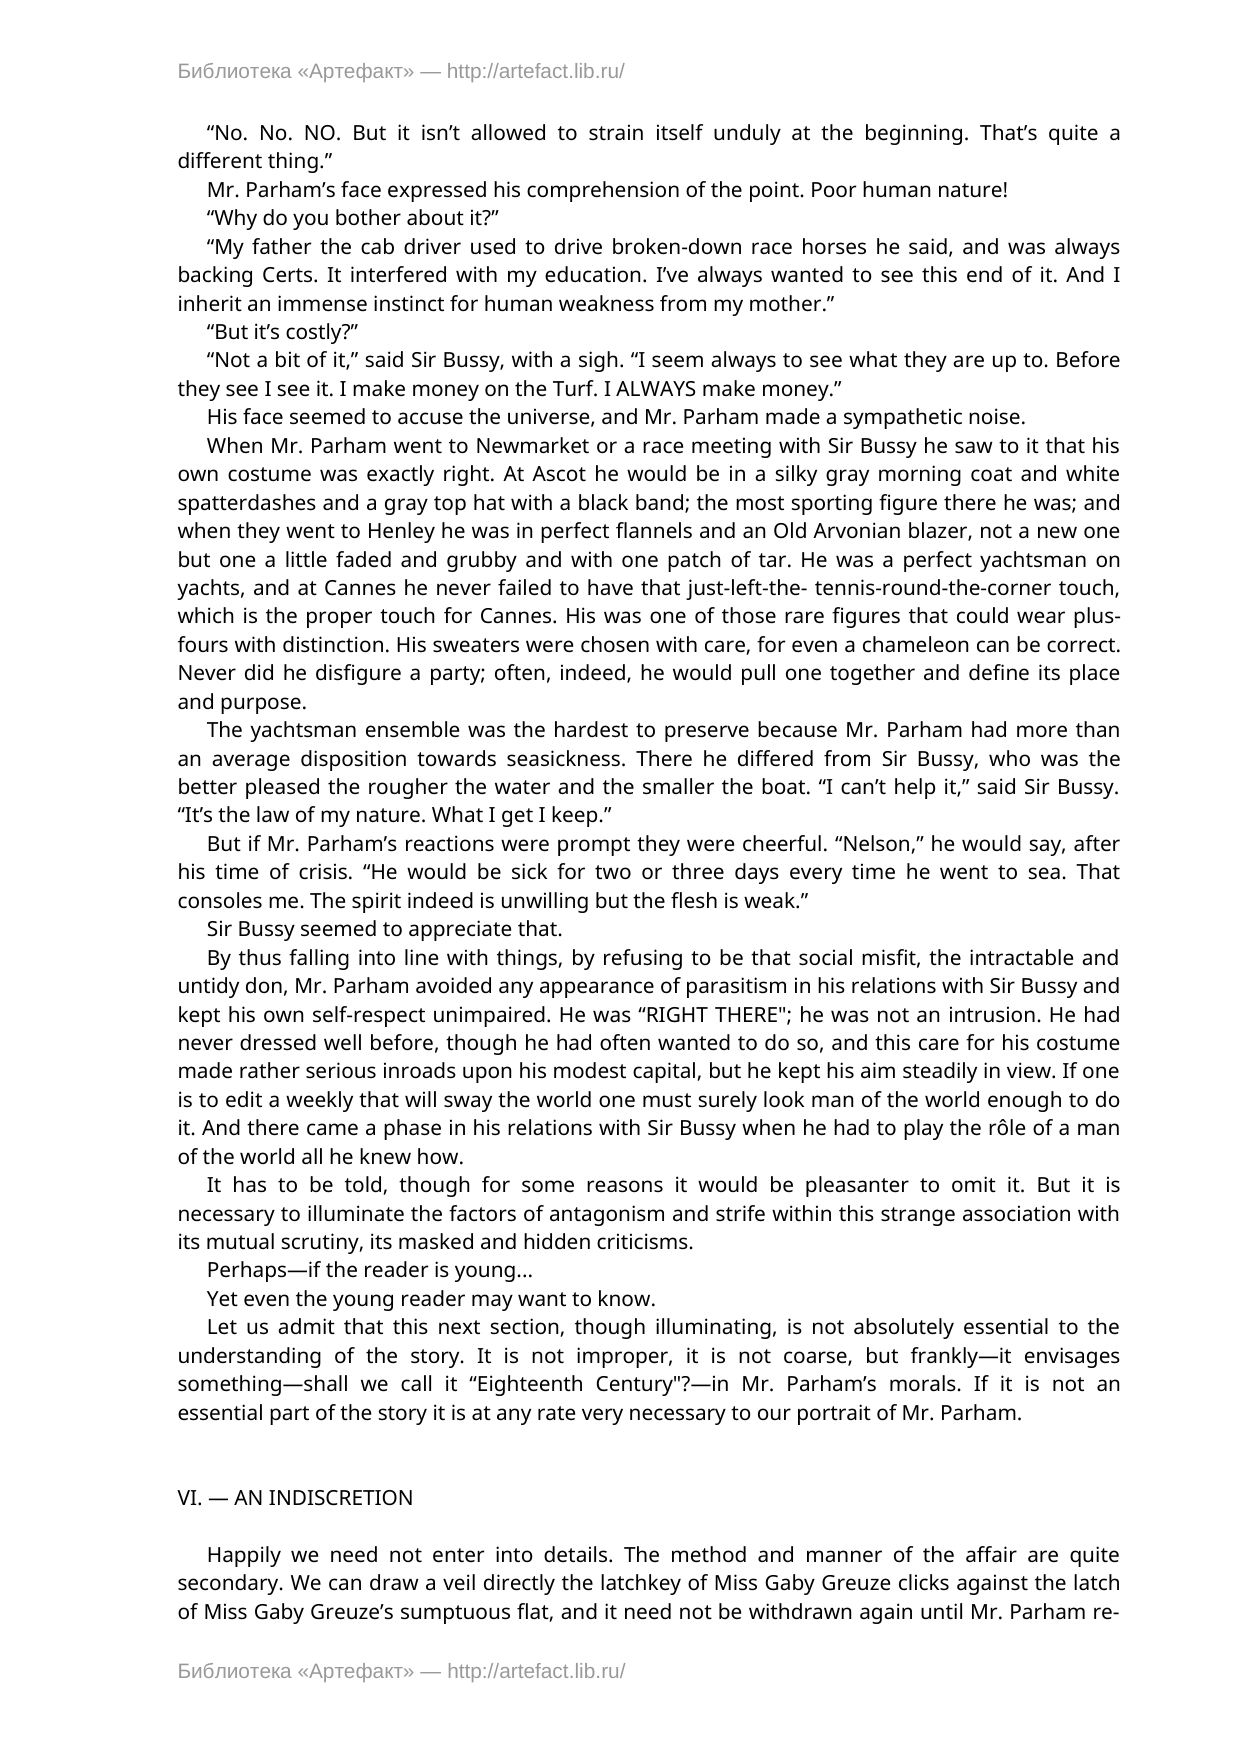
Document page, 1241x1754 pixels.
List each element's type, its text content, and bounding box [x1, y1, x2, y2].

text The yachtsman ensemble was the hardest to preserve because Mr. Parham had more than an average disposition towards seasickness. There he differed from Sir Bussy, who was the better pleased the rougher the water and the smaller the boat. “I can’t help it,” said Sir Bussy. “It’s the law of my nature. What I get I keep.” [177, 715, 1122, 829]
text It has to be told, though for some reasons it would be pleasanter to omit it. But it is necessary to illuminate the factors of antagonism and strife within this strange association with its mutual scrutiny, its masked and hidden criticisms. [177, 1170, 1122, 1256]
text “Not a bit of it,” said Sir Bussy, with a sigh. “I seem always to see what they are up to. Before they see I see it. I make money on the Turf. I ALWAYS make money.” [177, 346, 1122, 402]
text By thus falling into line with things, by refusing to be that social misfit, the intractable and untidy don, Mr. Parham avoided any appearance of parasitism in his relations with Sir Bussy and kept his own self-respect unimpaired. He was “RIGHT THERE"; he was not an intrusion. He had never dressed well before, though he had often wanted to do so, and this care for his costume made rather serious inroads upon his modest capital, but he kept his aim steadily in view. If one is to edit a weekly that will sway the world one must surely look man of the world enough to do it. And there came a phase in his relations with Sir Bussy when he had to play the rôle of a man of the world all he knew how. [177, 943, 1122, 1170]
text “But it’s costly?” [177, 317, 1122, 346]
text When Mr. Parham went to Newmarket or a race meeting with Sir Bussy he saw to it that his own costume was exactly right. At Ascot he would be in a silky gray morning coat and white spatterdashes and a gray top hat with a black band; the most sporting figure there he was; and when they went to Henley he was in perfect flannels and an Old Arvonian blazer, not a new one but one a little faded and grubby and with one patch of tar. He was a perfect yachtsman on yachts, and at Cannes he never failed to have that just-left-the- tennis-round-the-corner touch, which is the proper touch for Cannes. His was one of those rare figures that could wear plus-fours with distinction. His sweaters were chosen with care, for even a chameleon can be correct. Never did he disfigure a party; often, indeed, he would pull one together and define its place and purpose. [177, 431, 1122, 715]
subtitle VI. — AN INDISCRETION [177, 1483, 1122, 1512]
text Sir Bussy seemed to appreciate that. [177, 914, 1122, 943]
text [177, 1540, 1122, 1625]
text Mr. Parham’s face expressed his comprehension of the point. Poor human nature! [177, 175, 1122, 203]
text Let us admit that this next section, though illuminating, is not absolutely essential to the understanding of the story. It is not improper, it is not coarse, but frankly—it envisages something—shall we call it “Eighteenth Century"?—in Mr. Parham’s morals. If it is not an essential part of the story it is at any rate very necessary to our portrait of Mr. Parham. [177, 1312, 1122, 1426]
text “No. No. NO. But it isn’t allowed to strain itself unduly at the beginning. That’s quite a different thing.” [177, 118, 1122, 175]
text Perhaps—if the reader is young... [177, 1256, 1122, 1284]
text His face seemed to accuse the universe, and Mr. Parham made a sympathetic noise. [177, 402, 1122, 431]
text “Why do you bother about it?” [177, 203, 1122, 232]
text But if Mr. Parham’s reactions were prompt they were cheerful. “Nelson,” he would say, after his time of crisis. “He would be sick for two or three days every time he went to sea. That consoles me. The spirit indeed is unwilling but the flesh is weak.” [177, 829, 1122, 914]
text Yet even the young reader may want to know. [177, 1284, 1122, 1312]
text “My father the cab driver used to drive broken-down race horses he said, and was always backing Certs. It interfered with my education. I’ve always wanted to see this end of it. And I inherit an immense instinct for human weakness from my mother.” [177, 232, 1122, 317]
